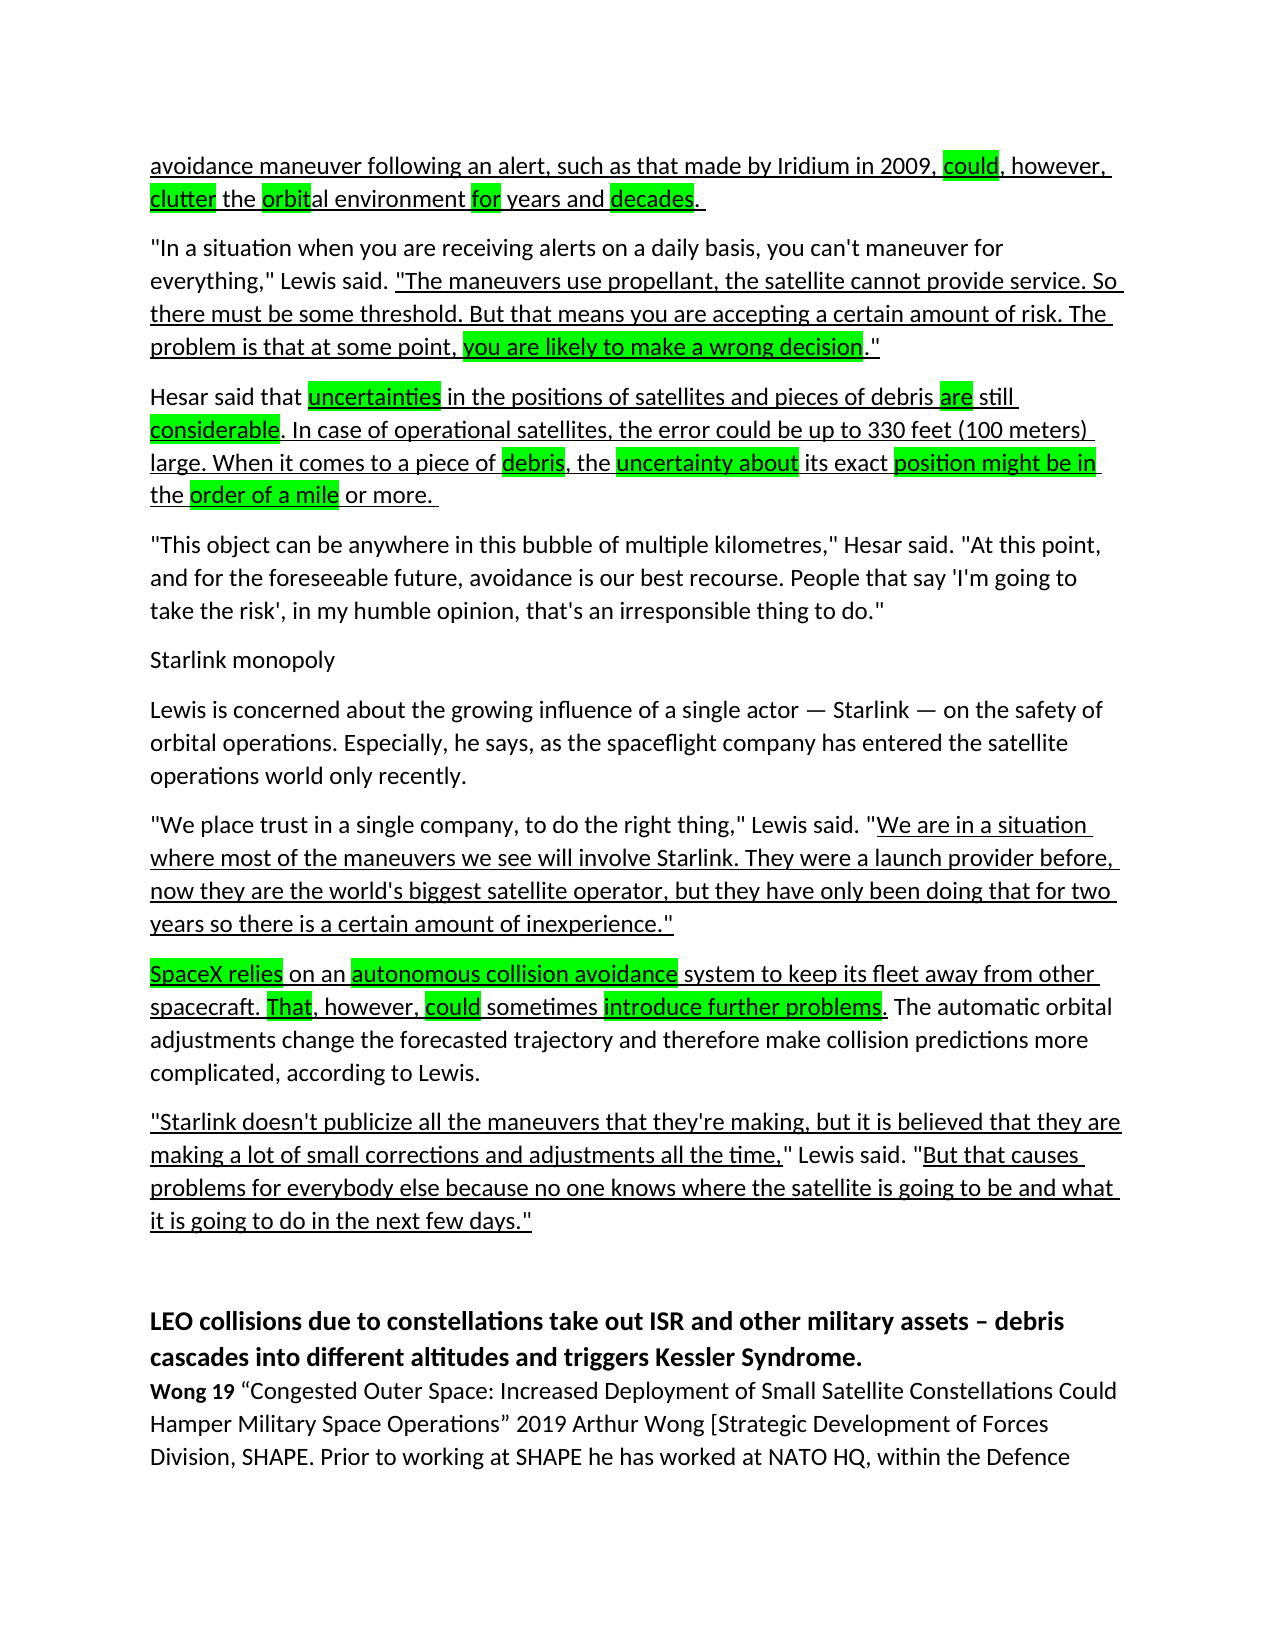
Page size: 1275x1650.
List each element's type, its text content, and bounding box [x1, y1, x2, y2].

text "This object can be anywhere in this bubble of multiple kilometres," Hesar said. "At this point, and for the foreseeable future, avoidance is our best recourse. People that say 'I'm going to take the risk', in my humble opinion, that's an irresponsible thing to do." [150, 529, 1125, 626]
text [150, 1375, 1125, 1472]
subtitle LEO collisions due to constellations take out ISR and other military assets – debris cascades into different altitudes and triggers Kessler Syndrome. [150, 1304, 1125, 1373]
text Hesar said that uncertainties in the positions of satellites and pieces of debris are still considerable. In case of operational satellites, the error could be up to 330 feet (100 meters) large. When it comes to a piece of debris, the uncertainty about its exact position might be in the order of a mile or more. [150, 381, 1125, 510]
text "We place trust in a single company, to do the right thing," Lewis said. "We are in a situation where most of the maneuvers we see will involve Starlink. They were a launch provider before, now they are the world's biggest satellite operator, but they have only been doing that for two years so there is a certain amount of inexperience." [150, 809, 1125, 939]
text Lewis is concerned about the growing influence of a single actor — Starlink — on the safety of orbital operations. Especially, he says, as the spaceflight company has entered the satellite operations world only recently. [150, 694, 1125, 791]
text "Starlink doesn't publicize all the maneuvers that they're making, but it is believed that they are making a lot of small corrections and adjustments all the time," Lewis said. "But that causes problems for everybody else because no one knows where the satellite is going to be and what it is going to do in the next few days." [150, 1106, 1125, 1236]
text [150, 150, 1125, 213]
text Starlink monopoly [150, 644, 1125, 675]
text SpaceX relies on an autonomous collision avoidance system to keep its fleet away from other spacecraft. That, however, could sometimes introduce further problems. The automatic orbital adjustments change the forecasted trajectory and therefore make collision predictions more complicated, according to Lewis. [150, 958, 1125, 1087]
text "In a situation when you are receiving alerts on a daily basis, you can't maneuver for everything," Lewis said. "The maneuvers use propellant, the satellite cannot provide service. So there must be some threshold. But that means you are accepting a certain amount of risk. The problem is that at some point, you are likely to make a wrong decision." [150, 232, 1125, 362]
